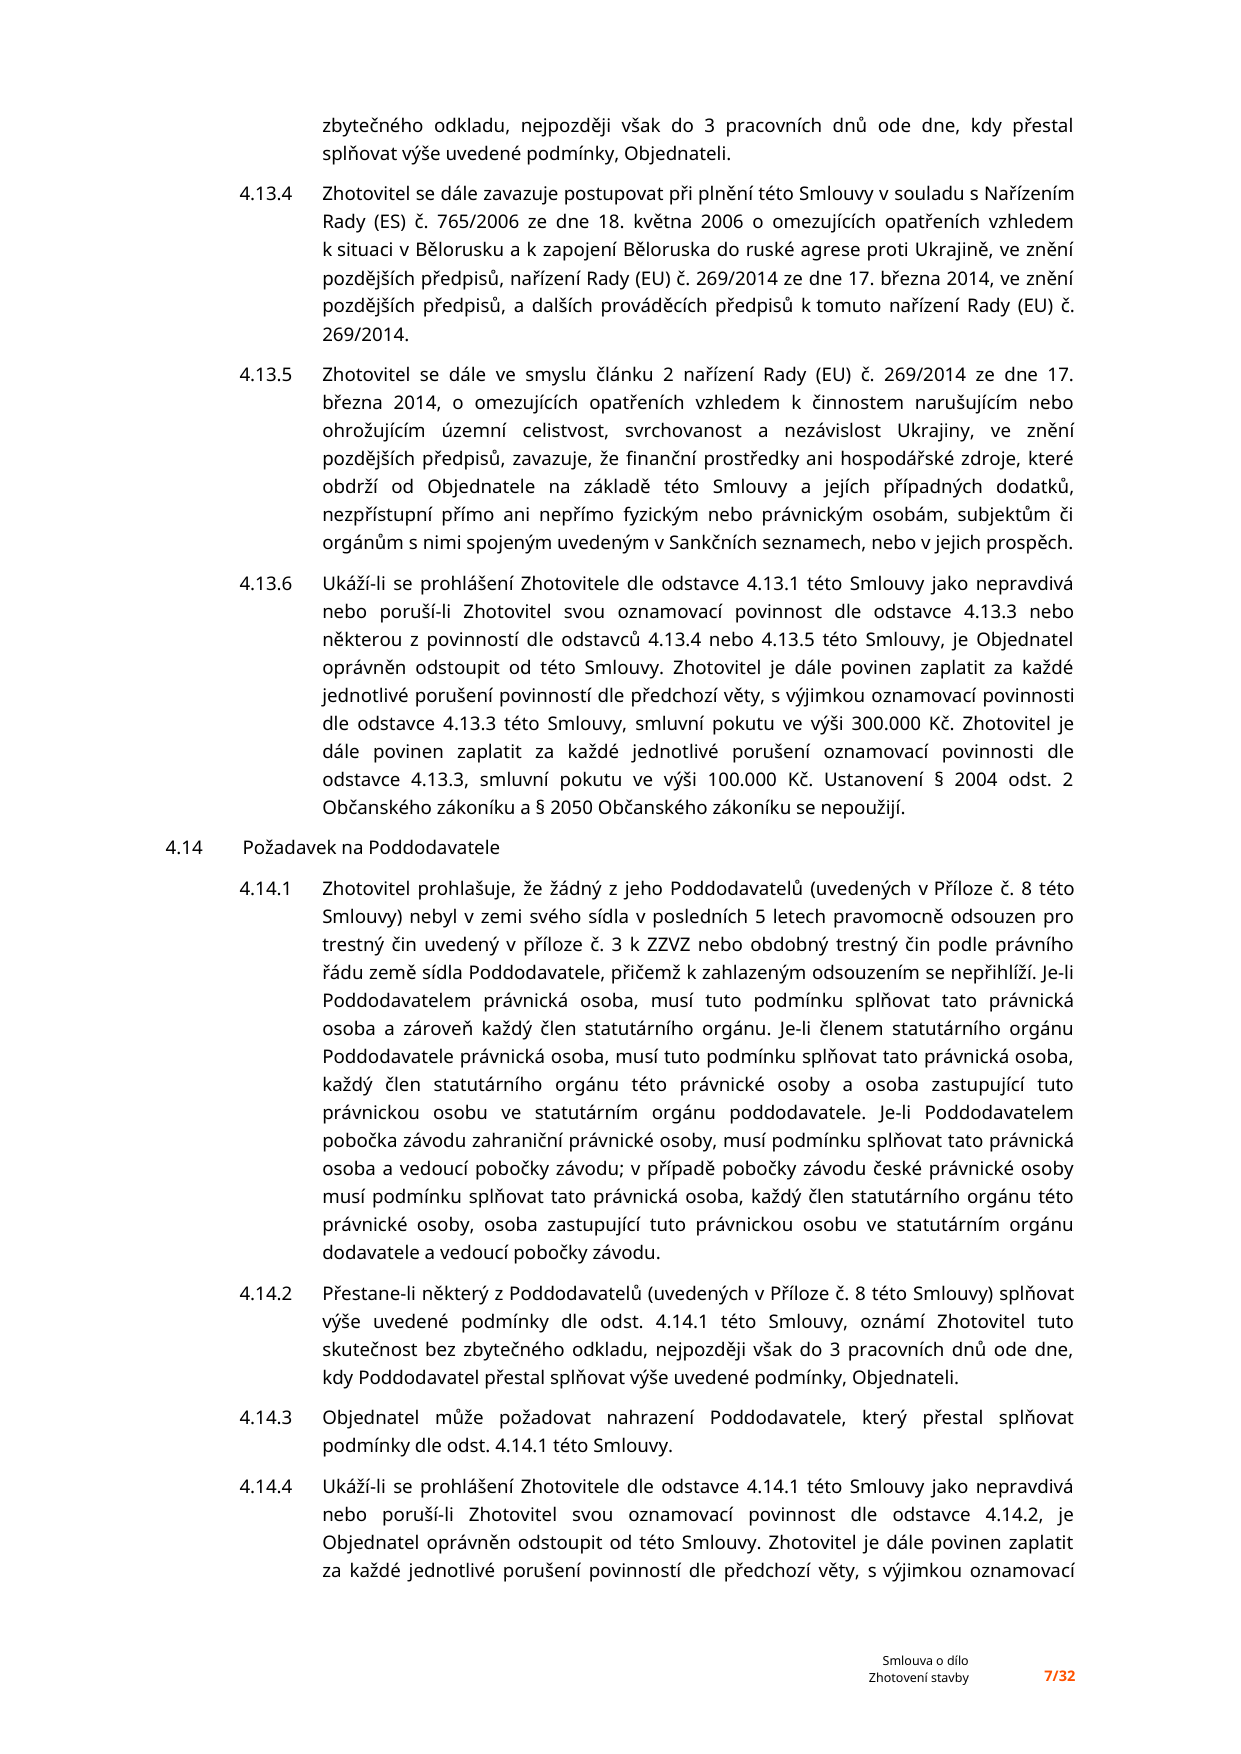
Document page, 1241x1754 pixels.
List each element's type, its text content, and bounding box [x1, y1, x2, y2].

list Zhotovitel se dále ve smyslu článku 2 nařízení Rady (EU) č. 269/2014 ze dne 17. března 2014, o omezujících opatřeních vzhledem k činnostem narušujícím nebo ohrožujícím územní celistvost, svrchovanost a nezávislost Ukrajiny, ve znění pozdějších předpisů, zavazuje, že finanční prostředky ani hospodářské zdroje, které obdrží od Objednatele na základě této Smlouvy a jejích případných dodatků, nezpřístupní přímo ani nepřímo fyzickým nebo právnickým osobám, subjektům či orgánům s nimi spojeným uvedeným v Sankčních seznamech, nebo v jejich prospěch. [239, 361, 1075, 555]
list Přestane-li některý z Poddodavatelů (uvedených v Příloze č. 8 této Smlouvy) splňovat výše uvedené podmínky dle odst. 4.14.1 této Smlouvy, oznámí Zhotovitel tuto skutečnost bez zbytečného odkladu, nejpozději však do 3 pracovních dnů ode dne, kdy Poddodavatel přestal splňovat výše uvedené podmínky, Objednateli. [239, 1280, 1075, 1389]
list Ukáží-li se prohlášení Zhotovitele dle odstavce 4.13.1 této Smlouvy jako nepravdivá nebo poruší-li Zhotovitel svou oznamovací povinnost dle odstavce 4.13.3 nebo některou z povinností dle odstavců 4.13.4 nebo 4.13.5 této Smlouvy, je Objednatel oprávněn odstoupit od této Smlouvy. Zhotovitel je dále povinen zaplatit za každé jednotlivé porušení povinností dle předchozí věty, s výjimkou oznamovací povinnosti dle odstavce 4.13.3 této Smlouvy, smluvní pokutu ve výši 300.000 Kč. Zhotovitel je dále povinen zaplatit za každé jednotlivé porušení oznamovací povinnosti dle odstavce 4.13.3, smluvní pokutu ve výši 100.000 Kč. Ustanovení § 2004 odst. 2 Občanského zákoníku a § 2050 Občanského zákoníku se nepoužijí. [239, 570, 1075, 820]
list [239, 1473, 1075, 1583]
list Zhotovitel se dále zavazuje postupovat při plnění této Smlouvy v souladu s Nařízením Rady (ES) č. 765/2006 ze dne 18. května 2006 o omezujících opatřeních vzhledem k situaci v Bělorusku a k zapojení Běloruska do ruské agrese proti Ukrajině, ve znění pozdějších předpisů, nařízení Rady (EU) č. 269/2014 ze dne 17. března 2014, ve znění pozdějších předpisů, a dalších prováděcích předpisů k tomuto nařízení Rady (EU) č. 269/2014. [239, 181, 1075, 346]
list Požadavek na Poddodavatele [165, 835, 1075, 860]
list Zhotovitel prohlašuje, že žádný z jeho Poddodavatelů (uvedených v Příloze č. 8 této Smlouvy) nebyl v zemi svého sídla v posledních 5 letech pravomocně odsouzen pro trestný čin uvedený v příloze č. 3 k ZZVZ nebo obdobný trestný čin podle právního řádu země sídla Poddodavatele, přičemž k zahlazeným odsouzením se nepřihlíží. Je-li Poddodavatelem právnická osoba, musí tuto podmínku splňovat tato právnická osoba a zároveň každý člen statutárního orgánu. Je-li členem statutárního orgánu Poddodavatele právnická osoba, musí tuto podmínku splňovat tato právnická osoba, každý člen statutárního orgánu této právnické osoby a osoba zastupující tuto právnickou osobu ve statutárním orgánu poddodavatele. Je-li Poddodavatelem pobočka závodu zahraniční právnické osoby, musí podmínku splňovat tato právnická osoba a vedoucí pobočky závodu; v případě pobočky závodu české právnické osoby musí podmínku splňovat tato právnická osoba, každý člen statutárního orgánu této právnické osoby, osoba zastupující tuto právnickou osobu ve statutárním orgánu dodavatele a vedoucí pobočky závodu. [239, 875, 1075, 1265]
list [239, 112, 1075, 166]
list Objednatel může požadovat nahrazení Poddodavatele, který přestal splňovat podmínky dle odst. 4.14.1 této Smlouvy. [239, 1404, 1075, 1458]
